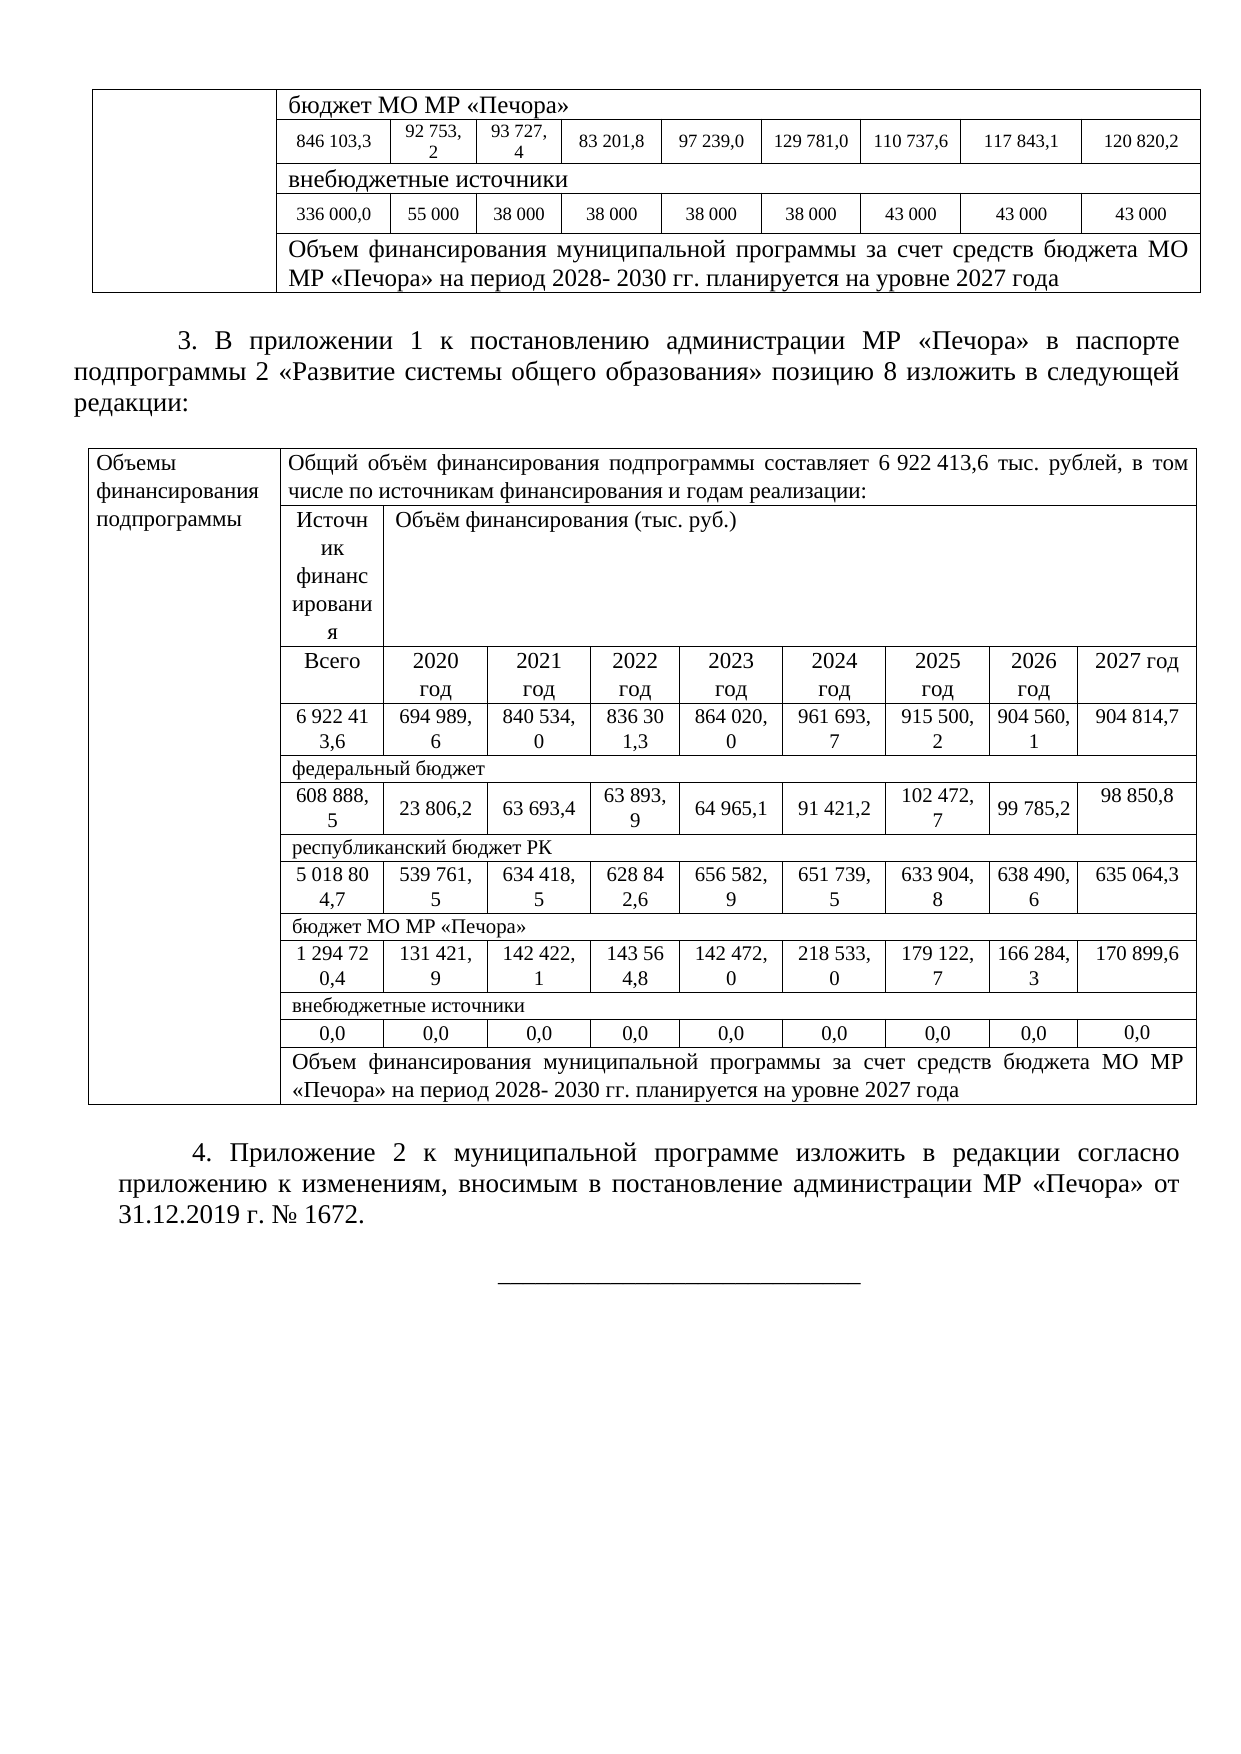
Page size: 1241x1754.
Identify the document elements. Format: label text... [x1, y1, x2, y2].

table_cell 915 500,2 [886, 704, 989, 755]
table_cell Источник финансирования [281, 506, 383, 646]
table_cell 2025 год [886, 647, 989, 703]
table_cell 2020 год [384, 647, 487, 703]
table_cell Всего [281, 647, 383, 703]
table_cell 634 418,5 [488, 862, 590, 913]
table_header Общий объём финансирования подпрограммы составляет 6 922 413,6 тыс. рублей, в том числе по источникам финансирования и годам реализации: [281, 449, 1196, 505]
table_cell 142 472,0 [680, 941, 782, 992]
table_cell внебюджетные источники [277, 164, 1200, 192]
table_cell 2022 год [591, 647, 679, 703]
table_cell 635 064,3 [1078, 862, 1196, 913]
table_cell бюджет МО МР «Печора» [277, 90, 1200, 118]
table_cell 5 018 804,7 [281, 862, 383, 913]
table_cell 0,0 [384, 1020, 487, 1047]
table_cell 0,0 [488, 1020, 590, 1047]
table_header Объемы финансирования подпрограммы [89, 449, 280, 1104]
table_cell Объём финансирования (тыс. руб.) [384, 506, 1196, 646]
table_cell 92 753,2 [391, 120, 476, 163]
table_cell 2027 год [1078, 647, 1196, 703]
table_cell внебюджетные источники [281, 993, 1196, 1019]
table_cell 142 422,1 [488, 941, 590, 992]
table_cell 120 820,2 [1082, 120, 1200, 163]
table_cell 6 922 413,6 [281, 704, 383, 755]
table_cell 91 421,2 [783, 783, 885, 834]
table_cell 904 814,7 [1078, 704, 1196, 755]
table_cell 0,0 [990, 1020, 1077, 1047]
table_cell 38 000 [662, 194, 761, 233]
table_cell 93 727,4 [477, 120, 561, 163]
table_cell 98 850,8 [1078, 783, 1196, 834]
table_cell 539 761,5 [384, 862, 487, 913]
table_cell 23 806,2 [384, 783, 487, 834]
table_cell 904 560,1 [990, 704, 1077, 755]
table_cell 846 103,3 [277, 120, 390, 163]
text _____________________________ [118, 1258, 1181, 1287]
table_cell 656 582,9 [680, 862, 782, 913]
table_cell 38 000 [477, 194, 561, 233]
text 3. В приложении 1 к постановлению администрации МР «Печора» в паспорте подпрограммы 2 «Развитие системы общего образования» позицию 8 изложить в следующей редакции: [74, 324, 1181, 417]
table_cell Объем финансирования муниципальной программы за счет средств бюджета МО МР «Печора» на период 2028- 2030 гг. планируется на уровне 2027 года [281, 1048, 1196, 1104]
table_cell 55 000 [391, 194, 476, 233]
table_cell 0,0 [281, 1020, 383, 1047]
table_cell 179 122,7 [886, 941, 989, 992]
table_cell 0,0 [680, 1020, 782, 1047]
table_cell 110 737,6 [861, 120, 960, 163]
table_cell 836 301,3 [591, 704, 679, 755]
table_cell 117 843,1 [961, 120, 1081, 163]
table_cell 2021 год [488, 647, 590, 703]
table_cell 131 421,9 [384, 941, 487, 992]
table_cell 628 842,6 [591, 862, 679, 913]
table_cell 63 693,4 [488, 783, 590, 834]
table_cell федеральный бюджет [281, 756, 1196, 782]
table_cell 38 000 [762, 194, 860, 233]
table_cell 694 989,6 [384, 704, 487, 755]
table_cell 218 533,0 [783, 941, 885, 992]
table_cell 43 000 [961, 194, 1081, 233]
table_cell 129 781,0 [762, 120, 860, 163]
table_cell бюджет МО МР «Печора» [281, 914, 1196, 940]
table_cell 638 490,6 [990, 862, 1077, 913]
table_cell 2024 год [783, 647, 885, 703]
table_cell 83 201,8 [562, 120, 661, 163]
table_cell 651 739,5 [783, 862, 885, 913]
table_cell 166 284,3 [990, 941, 1077, 992]
table_cell 63 893,9 [591, 783, 679, 834]
table_cell 170 899,6 [1078, 941, 1196, 992]
table_cell 64 965,1 [680, 783, 782, 834]
table_cell 0,0 [591, 1020, 679, 1047]
table_cell 1 294 720,4 [281, 941, 383, 992]
text 4. Приложение 2 к муниципальной программе изложить в редакции согласно приложению к изменениям, вносимым в постановление администрации МР «Печора» от 31.12.2019 г. № 1672. [118, 1136, 1181, 1229]
table_cell 2023 год [680, 647, 782, 703]
table_cell 0,0 [1078, 1020, 1196, 1047]
table_cell 143 564,8 [591, 941, 679, 992]
table_cell 608 888,5 [281, 783, 383, 834]
table_cell 43 000 [861, 194, 960, 233]
table_cell 0,0 [783, 1020, 885, 1047]
table_cell 99 785,2 [990, 783, 1077, 834]
table_cell республиканский бюджет РК [281, 835, 1196, 861]
table_cell 2026 год [990, 647, 1077, 703]
table_cell Объем финансирования муниципальной программы за счет средств бюджета МО МР «Печора» на период 2028- 2030 гг. планируется на уровне 2027 года [277, 234, 1200, 292]
table_cell 961 693,7 [783, 704, 885, 755]
table_cell 0,0 [886, 1020, 989, 1047]
table_cell 97 239,0 [662, 120, 761, 163]
table_cell 840 534,0 [488, 704, 590, 755]
table_cell 633 904,8 [886, 862, 989, 913]
table_cell 864 020,0 [680, 704, 782, 755]
table_cell 102 472,7 [886, 783, 989, 834]
table_cell 38 000 [562, 194, 661, 233]
table_cell 43 000 [1082, 194, 1200, 233]
table_cell 336 000,0 [277, 194, 390, 233]
